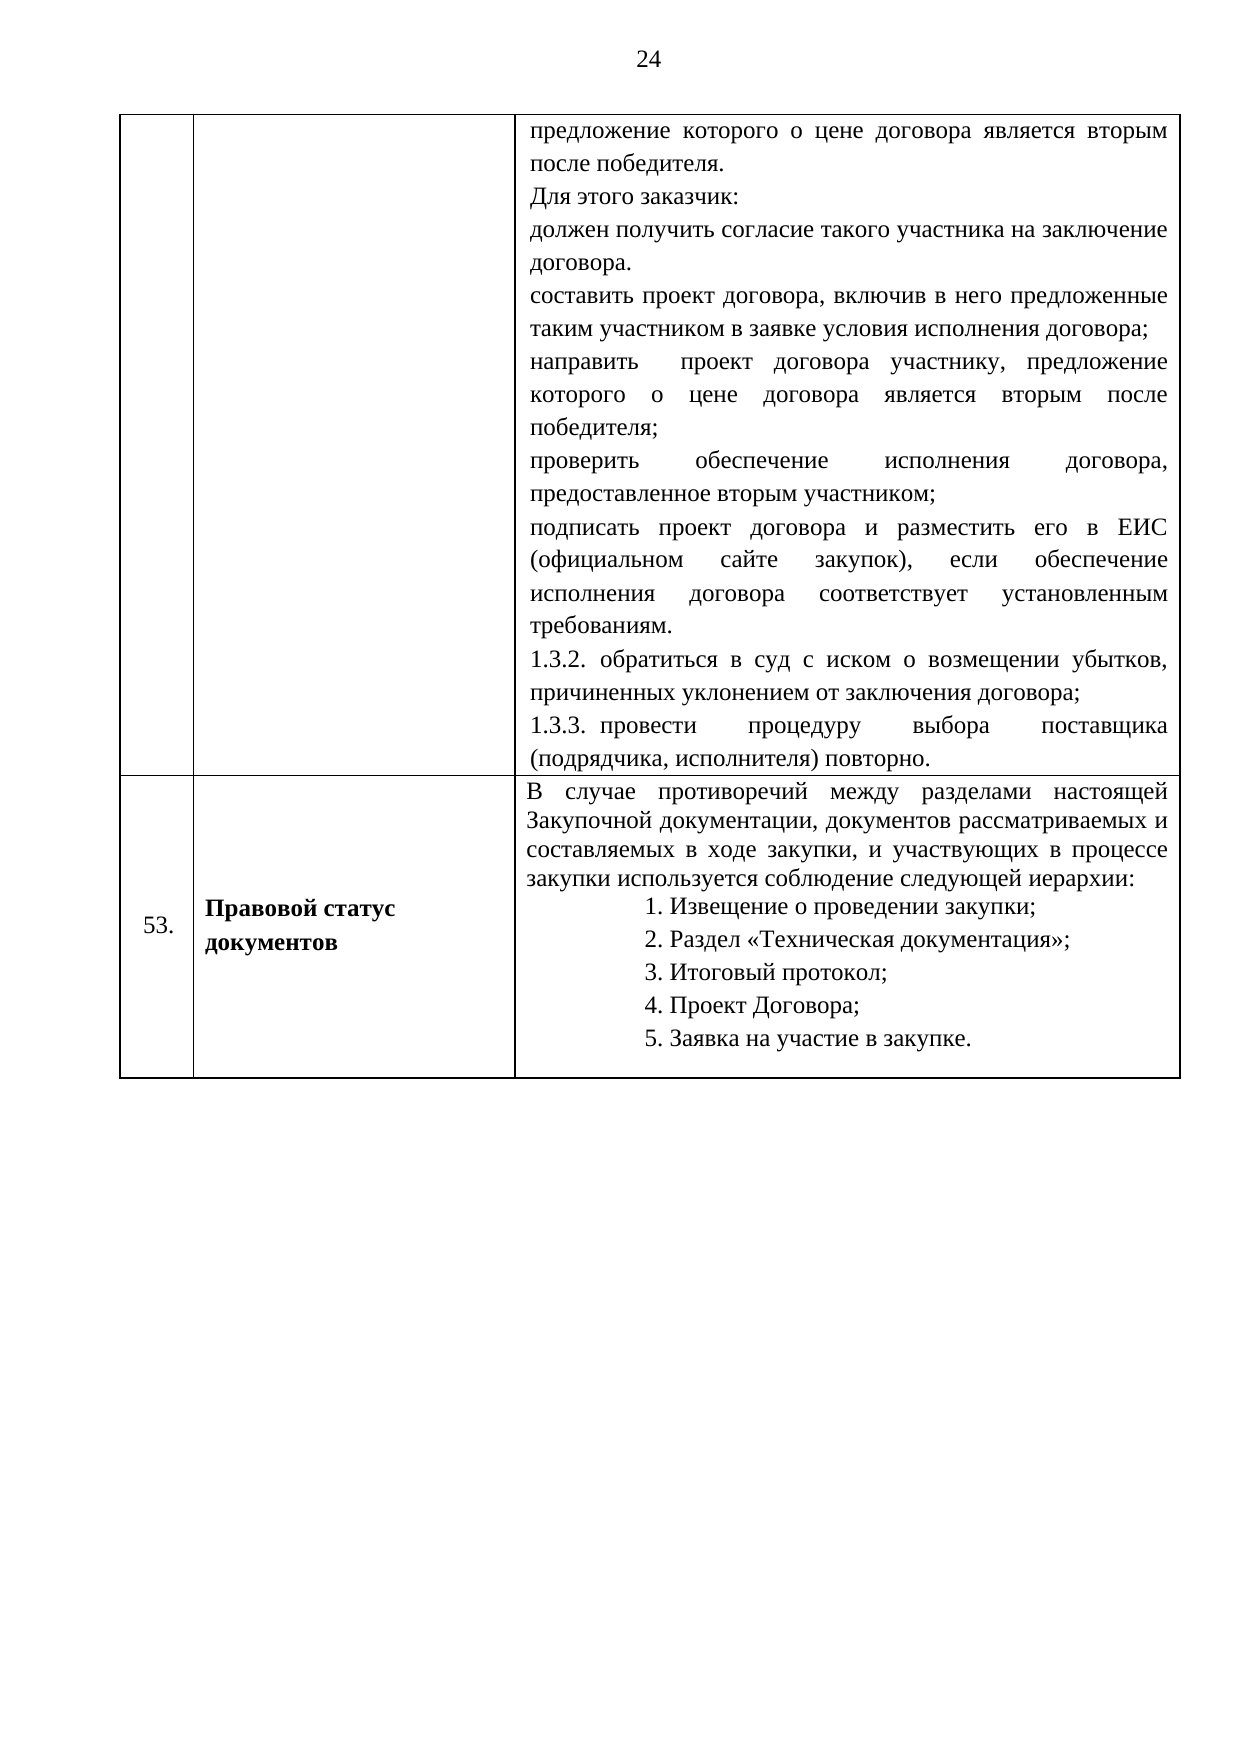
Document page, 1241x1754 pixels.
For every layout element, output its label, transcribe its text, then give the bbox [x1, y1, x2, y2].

table_cell [121, 776, 193, 1077]
table_cell Правовой статус документов [194, 776, 514, 1077]
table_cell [516, 115, 1179, 775]
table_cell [194, 115, 514, 775]
table_cell В случае противоречий между разделами настоящей Закупочной документации, документов рассматриваемых и составляемых в ходе закупки, и участвующих в процессе закупки используется соблюдение следующей иерархии: 1. Извещение о проведении закупки; 2. Раздел «Техническая документация»; 3. Итоговый протокол; 4. Проект Договора; 5. Заявка на участие в закупке. [516, 776, 1179, 1077]
table_cell [121, 115, 193, 775]
